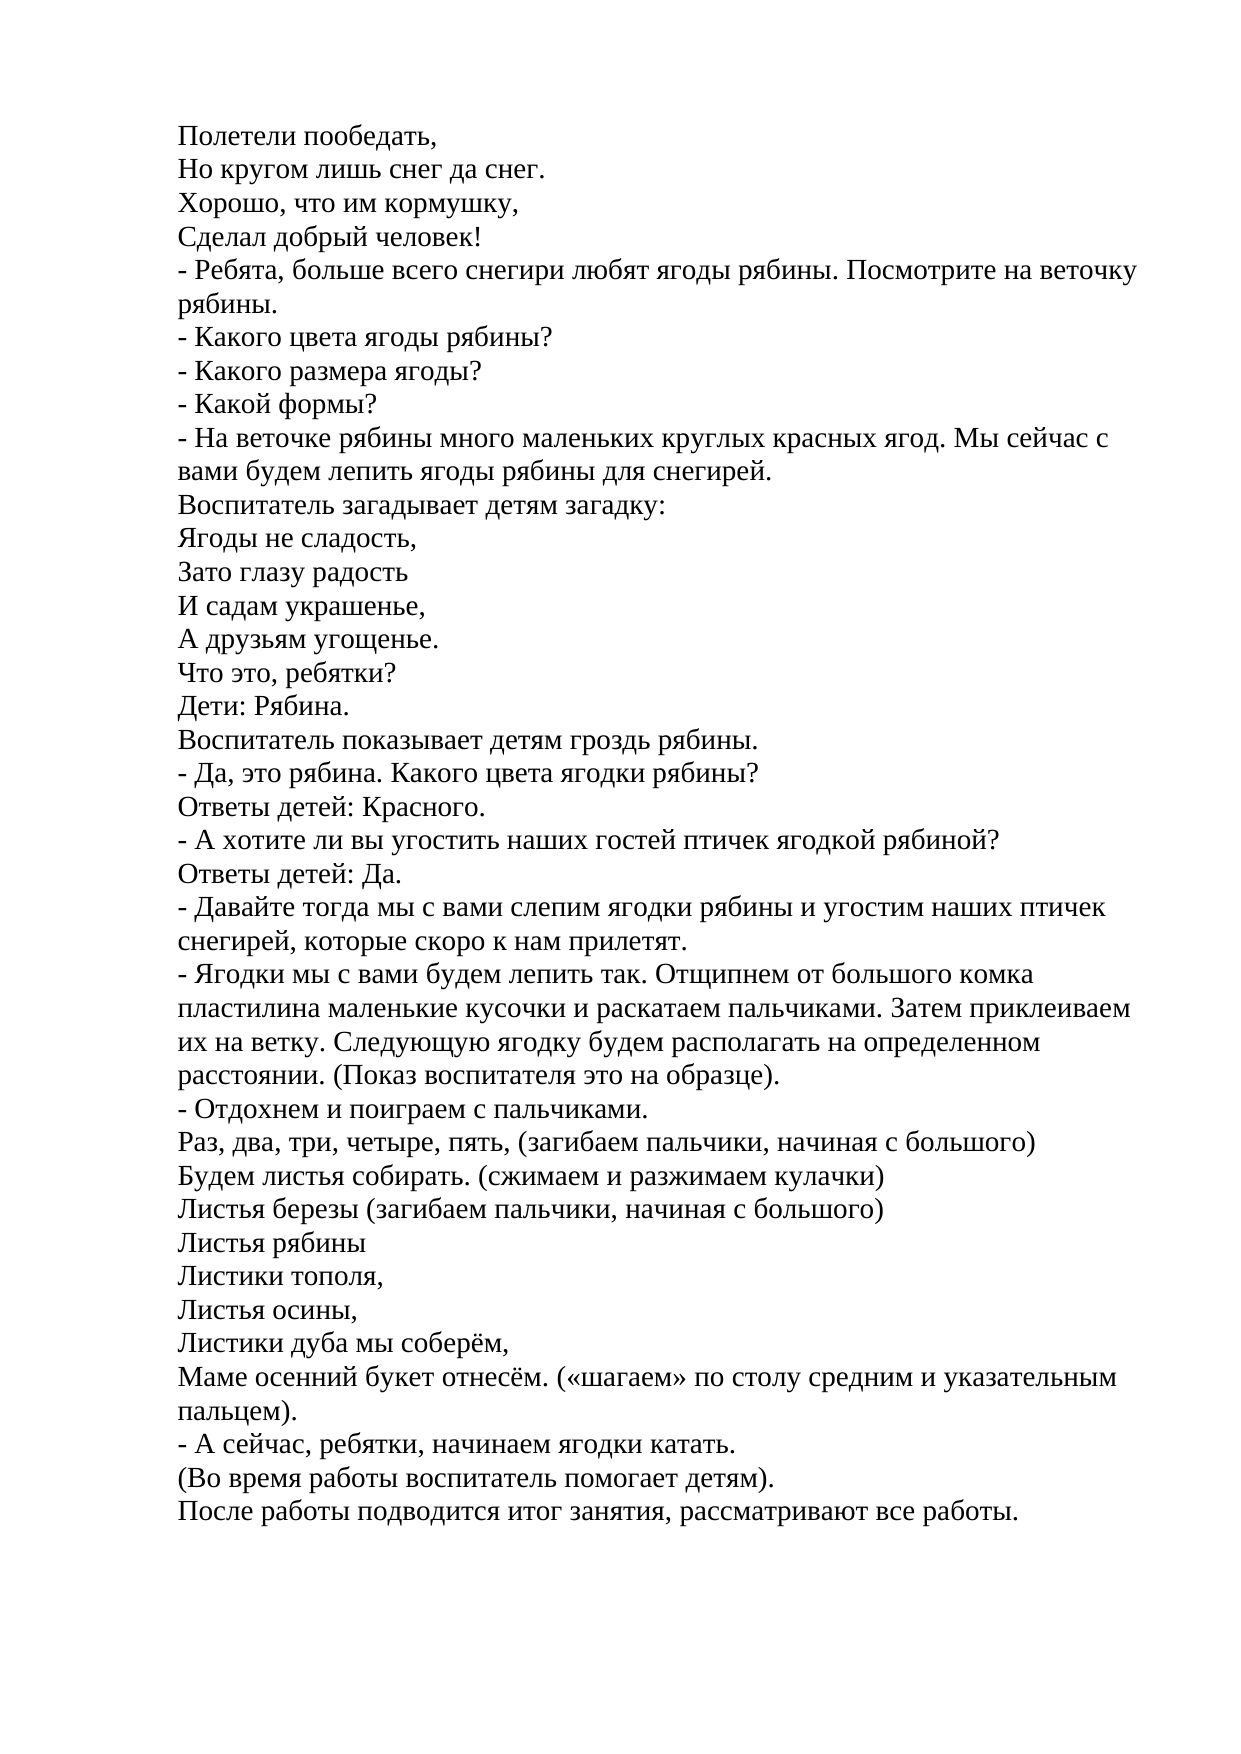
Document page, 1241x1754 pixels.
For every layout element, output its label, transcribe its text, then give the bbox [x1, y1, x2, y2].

text Что это, ребятки? [177, 655, 1152, 688]
text Листья рябины [177, 1225, 1152, 1258]
text Листики тополя, [177, 1258, 1152, 1292]
text Зато глазу радость [177, 554, 1152, 588]
text - Какой формы? [177, 386, 1152, 420]
text Листики дуба мы соберём, [177, 1326, 1152, 1359]
text - А хотите ли вы угостить наших гостей птичек ягодкой рябиной? [177, 822, 1152, 856]
text Воспитатель показывает детям гроздь рябины. [177, 722, 1152, 755]
text Ответы детей: Красного. [177, 789, 1152, 822]
text - Отдохнем и поиграем с пальчиками. [177, 1091, 1152, 1124]
text Раз, два, три, четыре, пять, (загибаем пальчики, начиная с большого) [177, 1124, 1152, 1158]
text Листья березы (загибаем пальчики, начиная с большого) [177, 1191, 1152, 1225]
text - А сейчас, ребятки, начинаем ягодки катать. [177, 1426, 1152, 1460]
text И садам украшенье, [177, 588, 1152, 621]
text Ягоды не сладость, [177, 521, 1152, 554]
text Ответы детей: Да. [177, 856, 1152, 889]
text (Во время работы воспитатель помогает детям). [177, 1460, 1152, 1493]
text Полетели пообедать, [177, 118, 1152, 152]
text - Какого размера ягоды? [177, 353, 1152, 386]
text - На веточке рябины много маленьких круглых красных ягод. Мы сейчас с вами будем лепить ягоды рябины для снегирей. [177, 420, 1152, 487]
text - Ягодки мы с вами будем лепить так. Отщипнем от большого комка пластилина маленькие кусочки и раскатаем пальчиками. Затем приклеиваем их на ветку. Следующую ягодку будем располагать на определенном расстоянии. (Показ воспитателя это на образце). [177, 957, 1152, 1091]
text Воспитатель загадывает детям загадку: [177, 487, 1152, 521]
text - Какого цвета ягоды рябины? [177, 319, 1152, 353]
text Листья осины, [177, 1292, 1152, 1326]
text Сделал добрый человек! [177, 219, 1152, 252]
text - Ребята, больше всего снегири любят ягоды рябины. Посмотрите на веточку рябины. [177, 252, 1152, 319]
text А друзьям угощенье. [177, 621, 1152, 655]
text Маме осенний букет отнесём. («шагаем» по столу средним и указательным пальцем). [177, 1359, 1152, 1426]
text - Да, это рябина. Какого цвета ягодки рябины? [177, 755, 1152, 789]
text Но кругом лишь снег да снег. [177, 152, 1152, 185]
text - Давайте тогда мы с вами слепим ягодки рябины и угостим наших птичек снегирей, которые скоро к нам прилетят. [177, 889, 1152, 957]
text После работы подводится итог занятия, рассматривают все работы. [177, 1493, 1152, 1527]
text Будем листья собирать. (сжимаем и разжимаем кулачки) [177, 1158, 1152, 1191]
text Дети: Рябина. [177, 688, 1152, 722]
text Хорошо, что им кормушку, [177, 185, 1152, 219]
